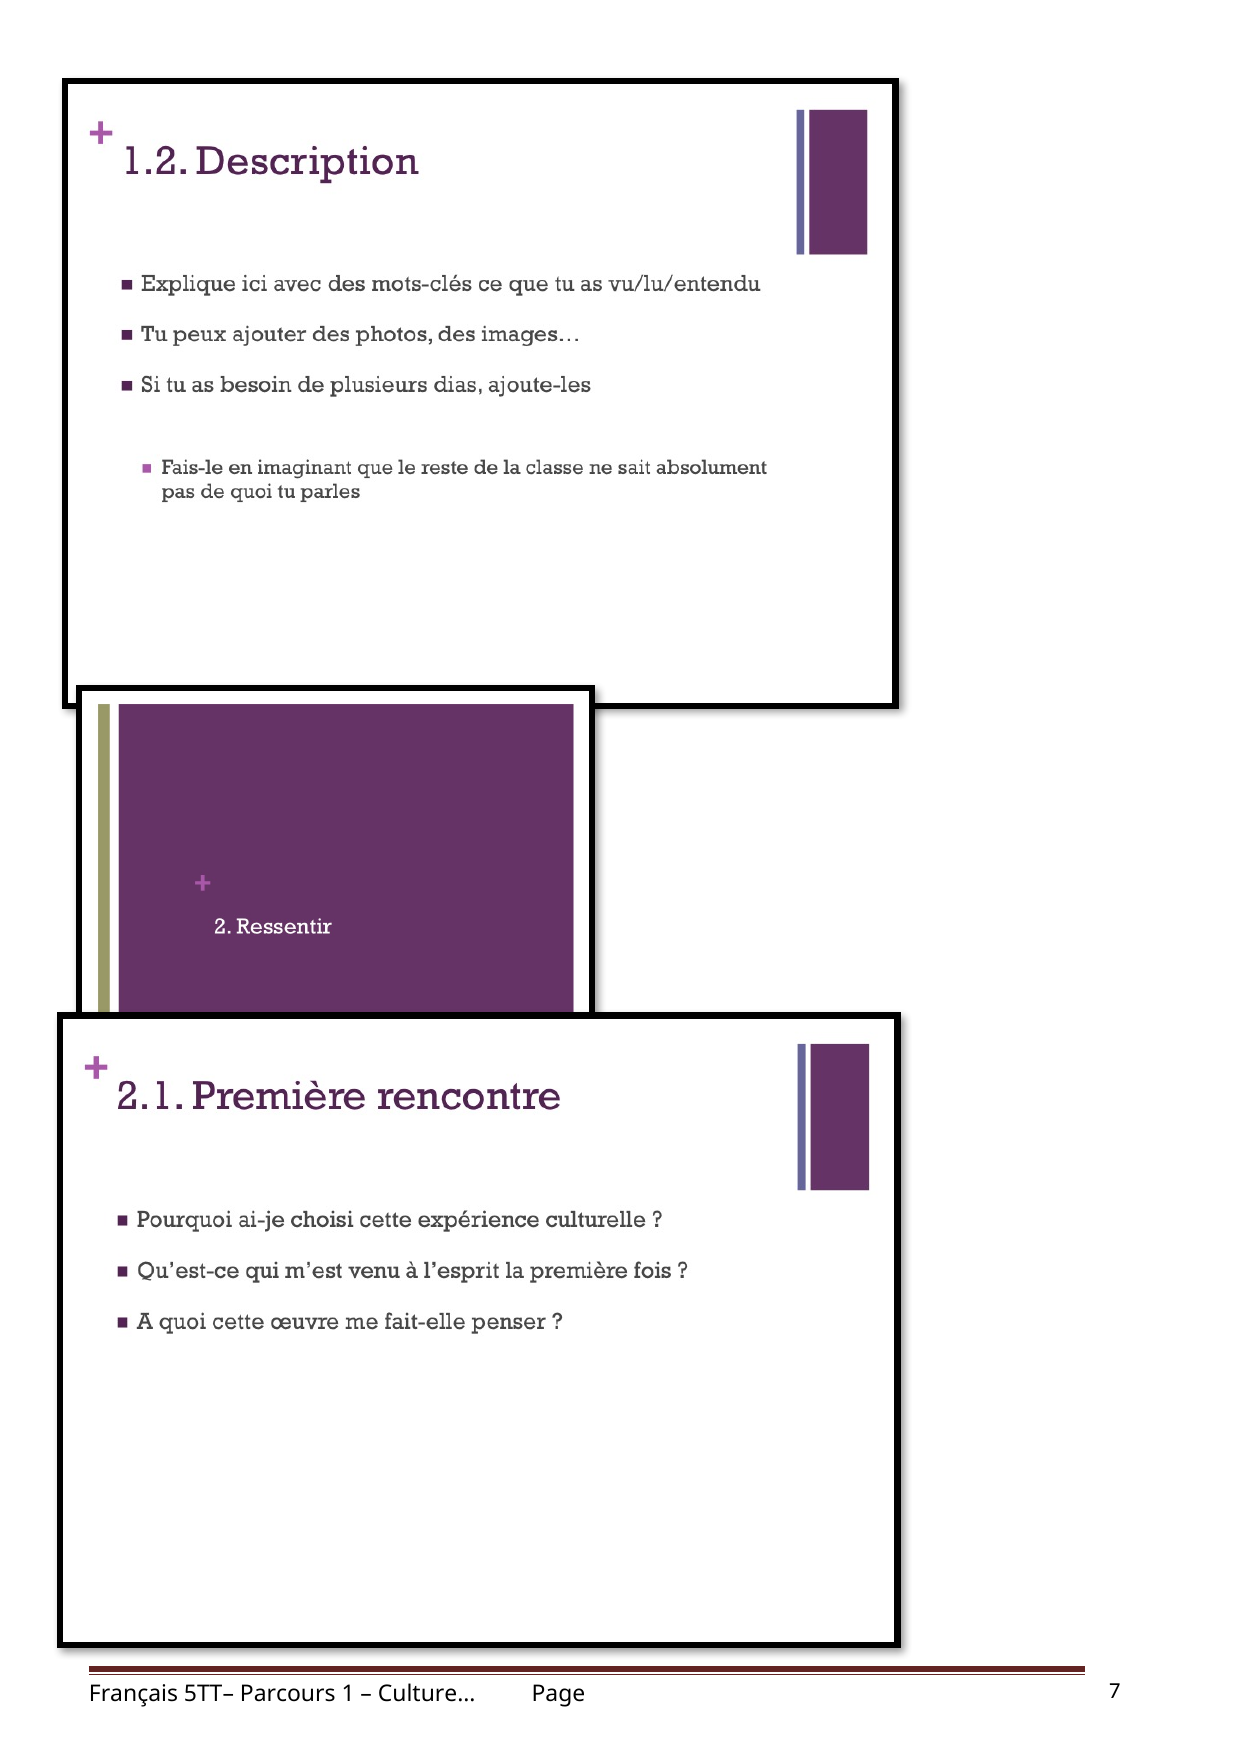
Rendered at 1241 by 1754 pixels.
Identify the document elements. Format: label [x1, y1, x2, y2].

picture [68, 84, 892, 703]
picture [63, 1019, 894, 1642]
picture [82, 691, 589, 1012]
